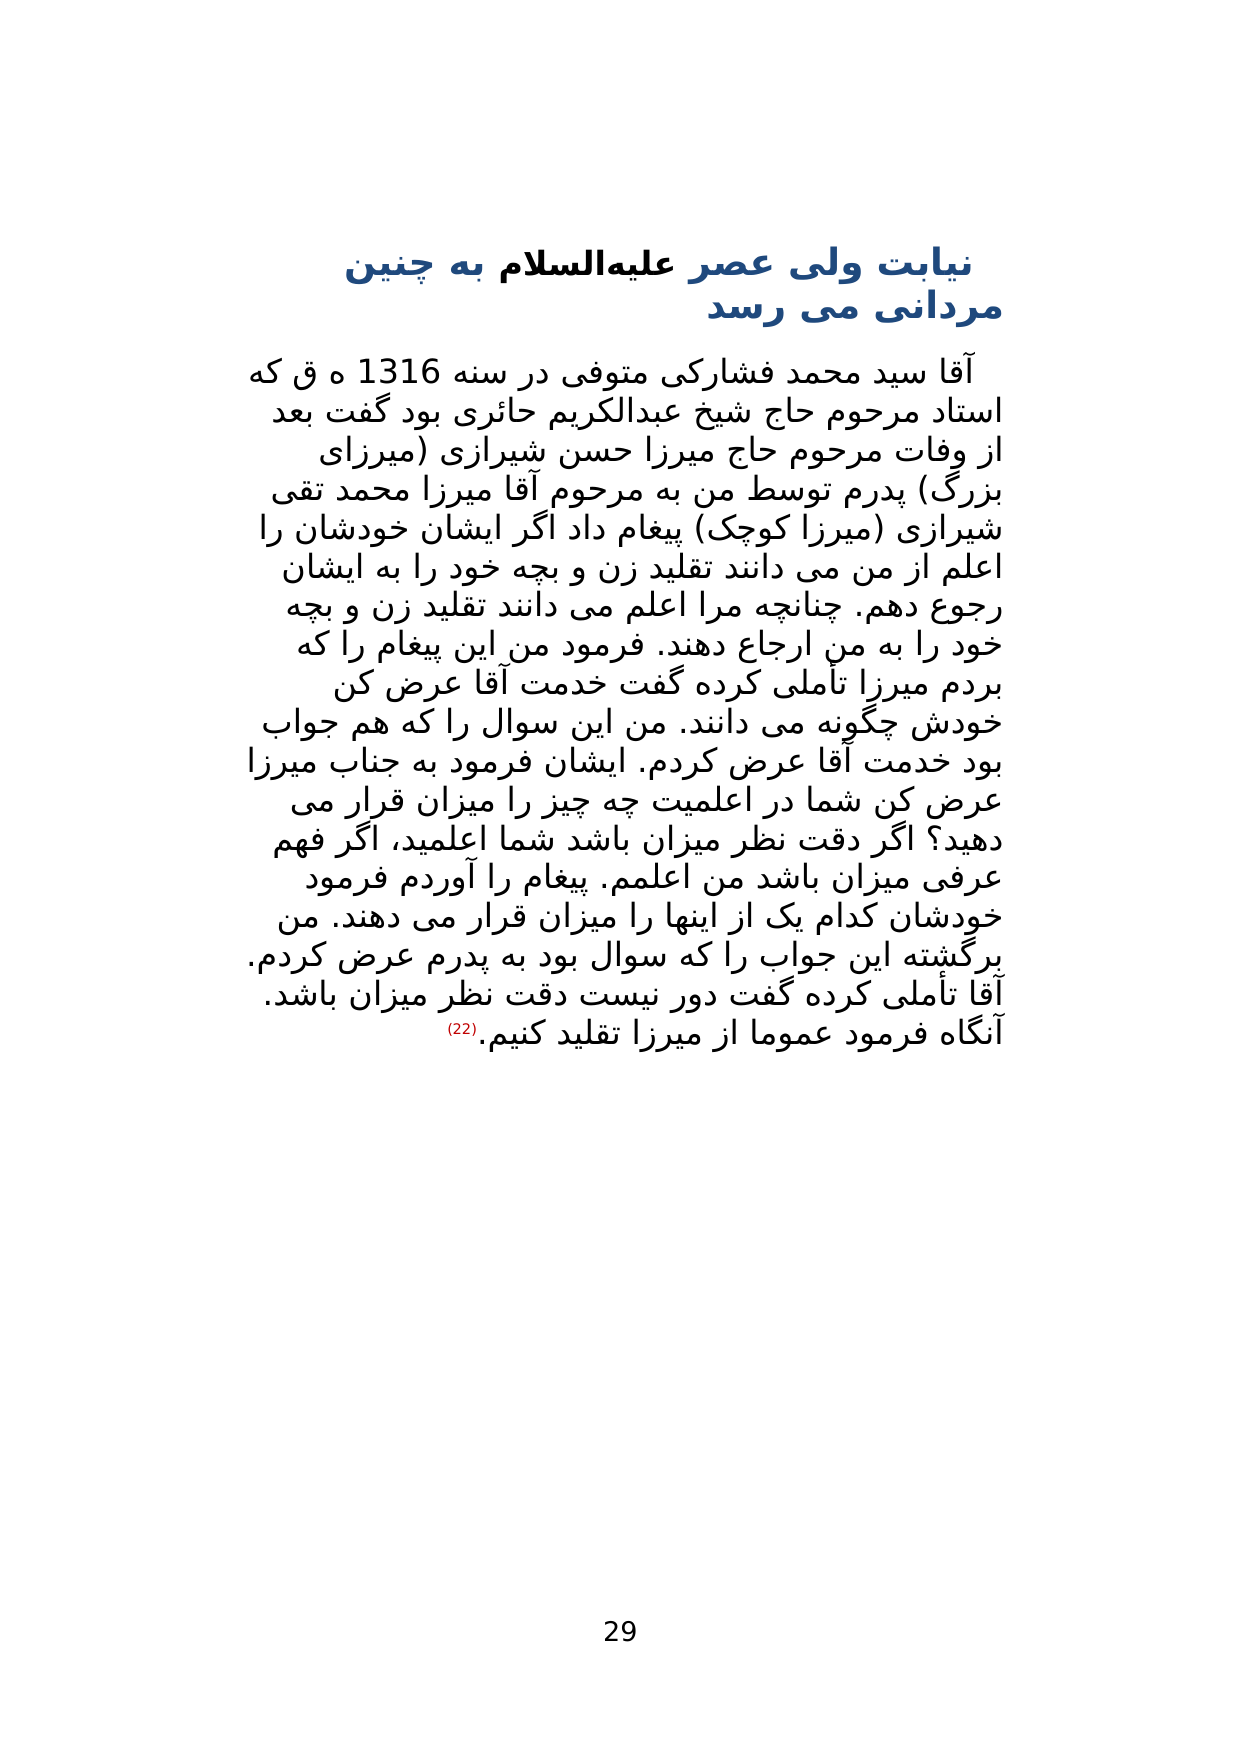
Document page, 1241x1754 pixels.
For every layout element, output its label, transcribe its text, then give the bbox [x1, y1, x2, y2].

subtitle نیابت ولی عصر عليه‌السلام به چنین مردانی می رسد [236, 241, 1004, 328]
text آقا سید محمد فشارکی متوفی در سنه 1316 ه ق که استاد مرحوم حاج شیخ عبدالکریم حائری بود گفت بعد از وفات مرحوم حاج میرزا حسن شیرازی (میرزای بزرگ) پدرم توسط من به مرحوم آقا میرزا محمد تقی شیرازی (میرزا کوچک) پیغام داد اگر ایشان خودشان را اعلم از من می دانند تقلید زن و بچه خود را به ایشان رجوع دهم. چنانچه مرا اعلم می دانند تقلید زن و بچه خود را به من ارجاع دهند. فرمود من این پیغام را که بردم میرزا تأملی کرده گفت خدمت آقا عرض کن خودش چگونه می دانند. من این سوال را که هم جواب بود خدمت آقا عرض کردم. ایشان فرمود به جناب میرزا عرض کن شما در اعلمیت چه چیز را میزان قرار می دهید؟ اگر دقت نظر میزان باشد شما اعلمید، اگر فهم عرفی میزان باشد من اعلمم. پیغام را آوردم فرمود خودشان کدام یک از اینها را میزان قرار می دهند. من برگشته این جواب را که سوال بود به پدرم عرض کردم. آقا تأملی کرده گفت دور نیست دقت نظر میزان باشد. آنگاه فرمود عموما از میرزا تقلید کنیم.(22) [236, 353, 1004, 1052]
